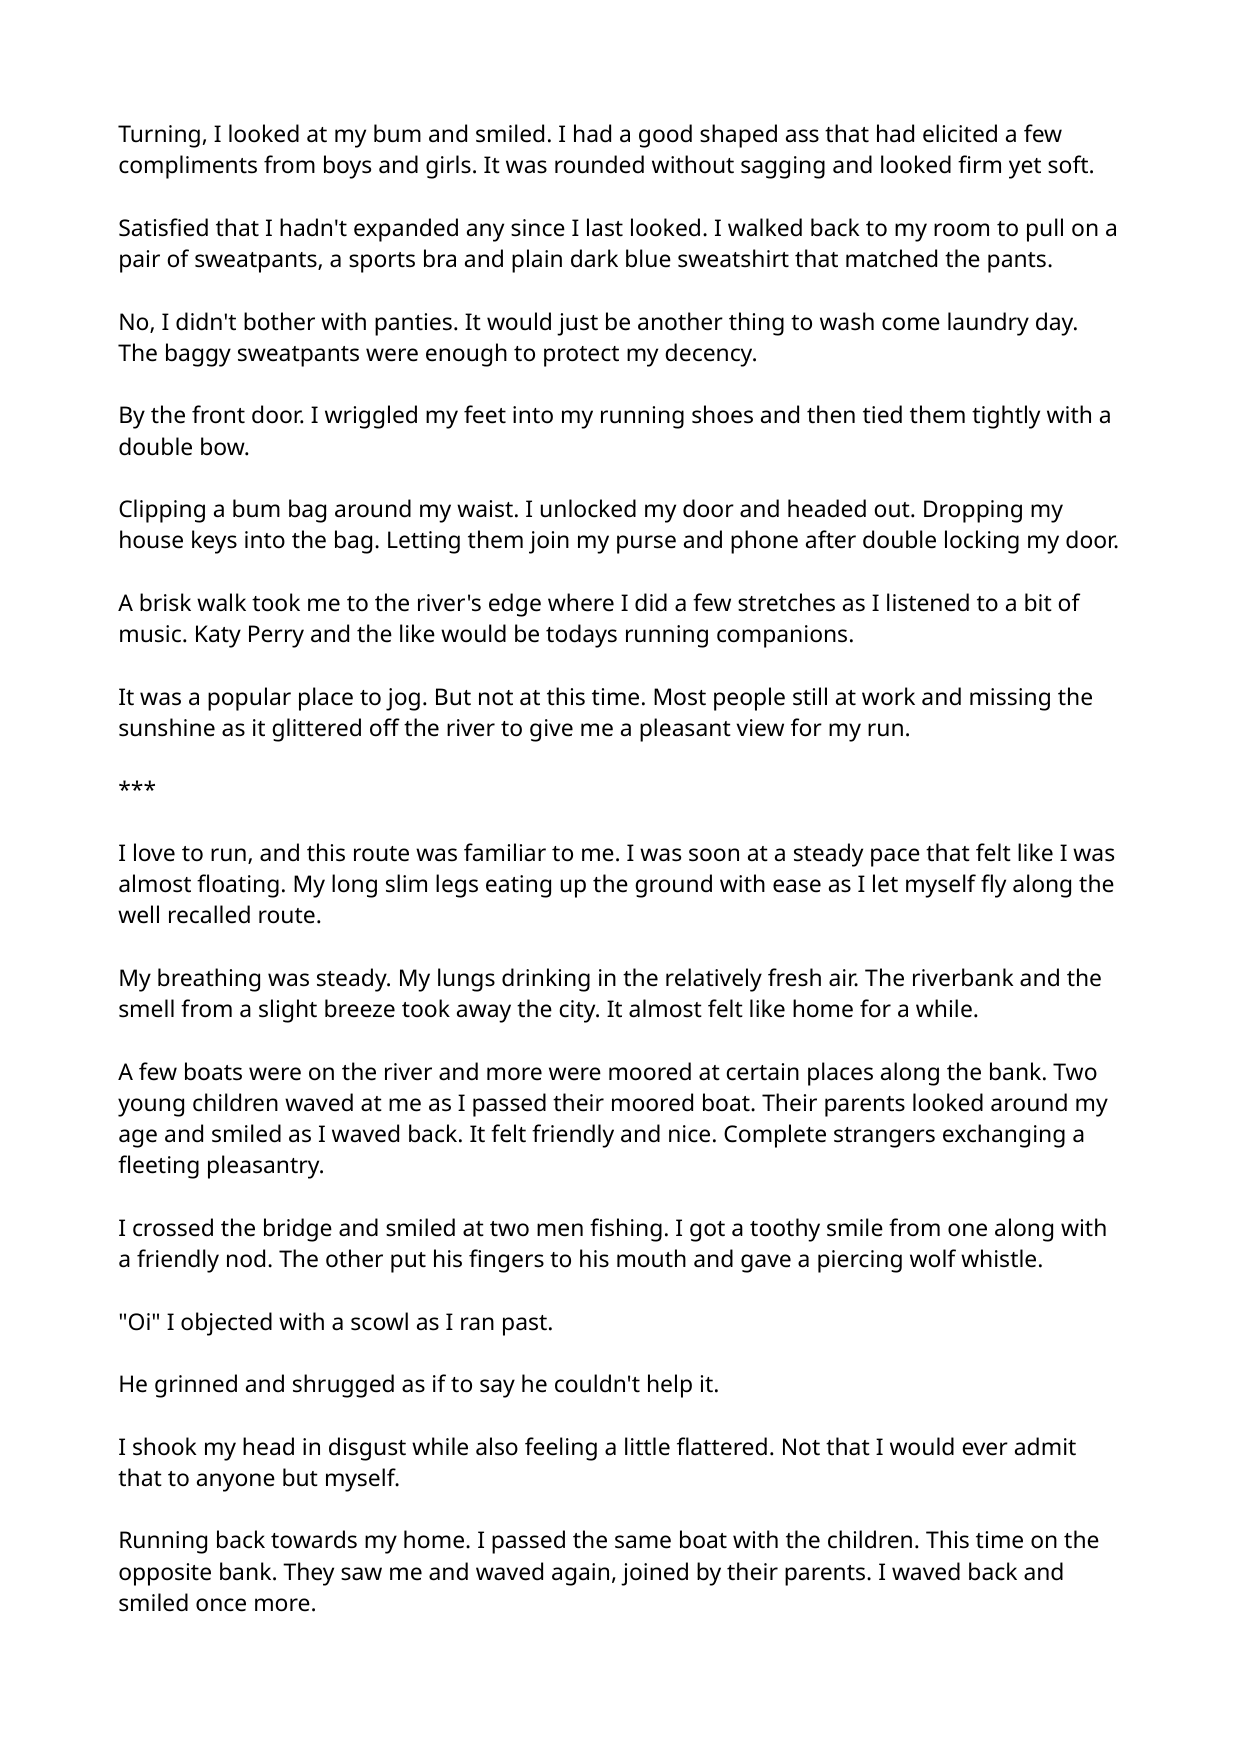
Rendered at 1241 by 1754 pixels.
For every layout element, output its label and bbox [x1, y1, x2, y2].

text [118, 118, 1122, 1618]
